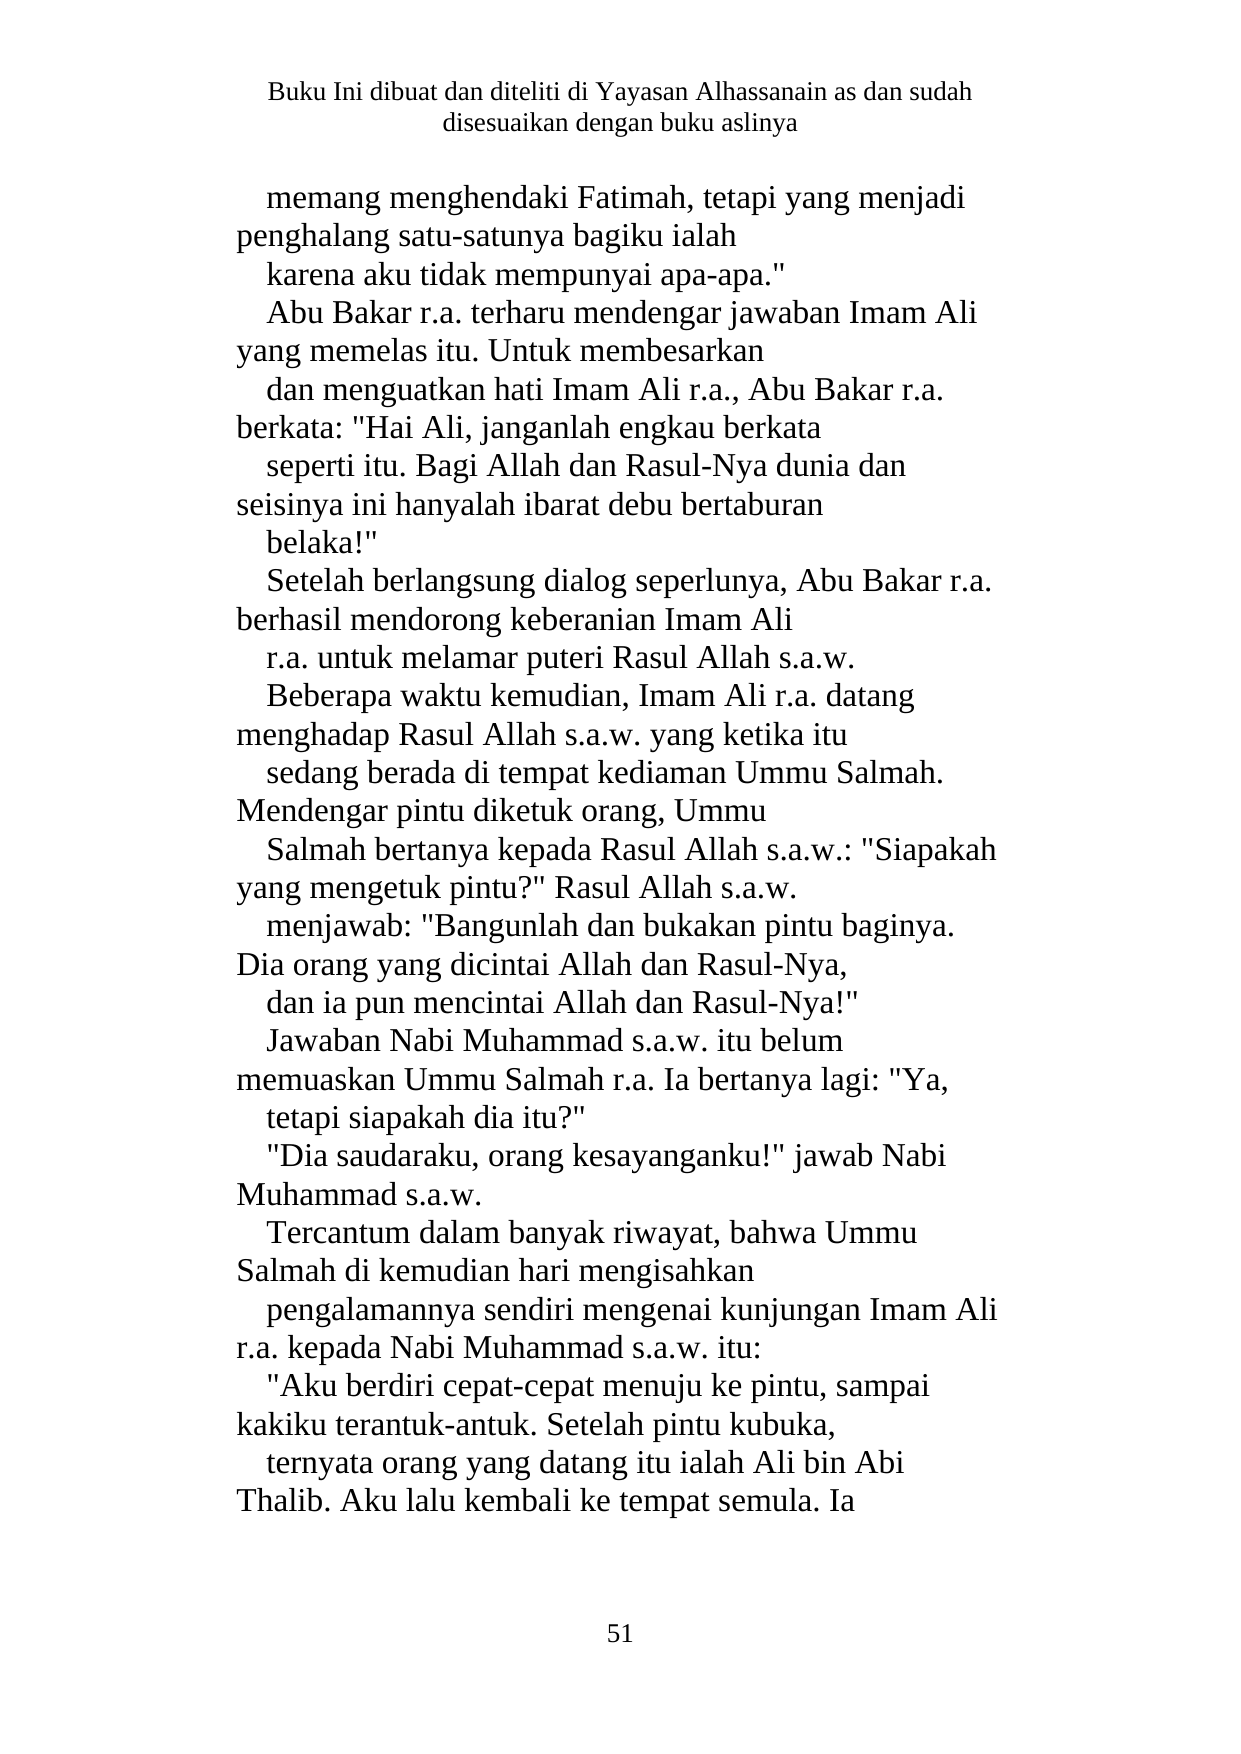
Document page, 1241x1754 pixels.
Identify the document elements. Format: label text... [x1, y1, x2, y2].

text memang menghendaki Fatimah, tetapi yang menjadi penghalang satu-satunya bagiku ialah [236, 177, 1004, 254]
text tetapi siapakah dia itu?" [236, 1097, 1004, 1136]
text Beberapa waktu kemudian, Imam Ali r.a. datang menghadap Rasul Allah s.a.w. yang ketika itu [236, 676, 1004, 752]
text r.a. untuk melamar puteri Rasul Allah s.a.w. [236, 637, 1004, 676]
text karena aku tidak mempunyai apa-apa." [236, 254, 1004, 292]
text "Aku berdiri cepat-cepat menuju ke pintu, sampai kakiku terantuk-antuk. Setelah pintu kubuka, [236, 1366, 1004, 1442]
text seperti itu. Bagi Allah dan Rasul-Nya dunia dan seisinya ini hanyalah ibarat debu bertaburan [236, 446, 1004, 522]
text sedang berada di tempat kediaman Ummu Salmah. Mendengar pintu diketuk orang, Ummu [236, 752, 1004, 829]
text "Dia saudaraku, orang kesayanganku!" jawab Nabi Muhammad s.a.w. [236, 1136, 1004, 1212]
text dan menguatkan hati Imam Ali r.a., Abu Bakar r.a. berkata: "Hai Ali, janganlah engkau berkata [236, 369, 1004, 446]
text ternyata orang yang datang itu ialah Ali bin Abi Thalib. Aku lalu kembali ke tempat semula. Ia [236, 1442, 1004, 1519]
text Tercantum dalam banyak riwayat, bahwa Ummu Salmah di kemudian hari mengisahkan [236, 1212, 1004, 1289]
text Salmah bertanya kepada Rasul Allah s.a.w.: "Siapakah yang mengetuk pintu?" Rasul Allah s.a.w. [236, 829, 1004, 906]
text Abu Bakar r.a. terharu mendengar jawaban Imam Ali yang memelas itu. Untuk membesarkan [236, 292, 1004, 369]
text Jawaban Nabi Muhammad s.a.w. itu belum memuaskan Ummu Salmah r.a. Ia bertanya lagi: "Ya, [236, 1021, 1004, 1097]
text dan ia pun mencintai Allah dan Rasul-Nya!" [236, 982, 1004, 1021]
text pengalamannya sendiri mengenai kunjungan Imam Ali r.a. kepada Nabi Muhammad s.a.w. itu: [236, 1289, 1004, 1366]
text belaka!" [236, 522, 1004, 561]
text menjawab: "Bangunlah dan bukakan pintu baginya. Dia orang yang dicintai Allah dan Rasul-Nya, [236, 906, 1004, 982]
text Setelah berlangsung dialog seperlunya, Abu Bakar r.a. berhasil mendorong keberanian Imam Ali [236, 561, 1004, 637]
